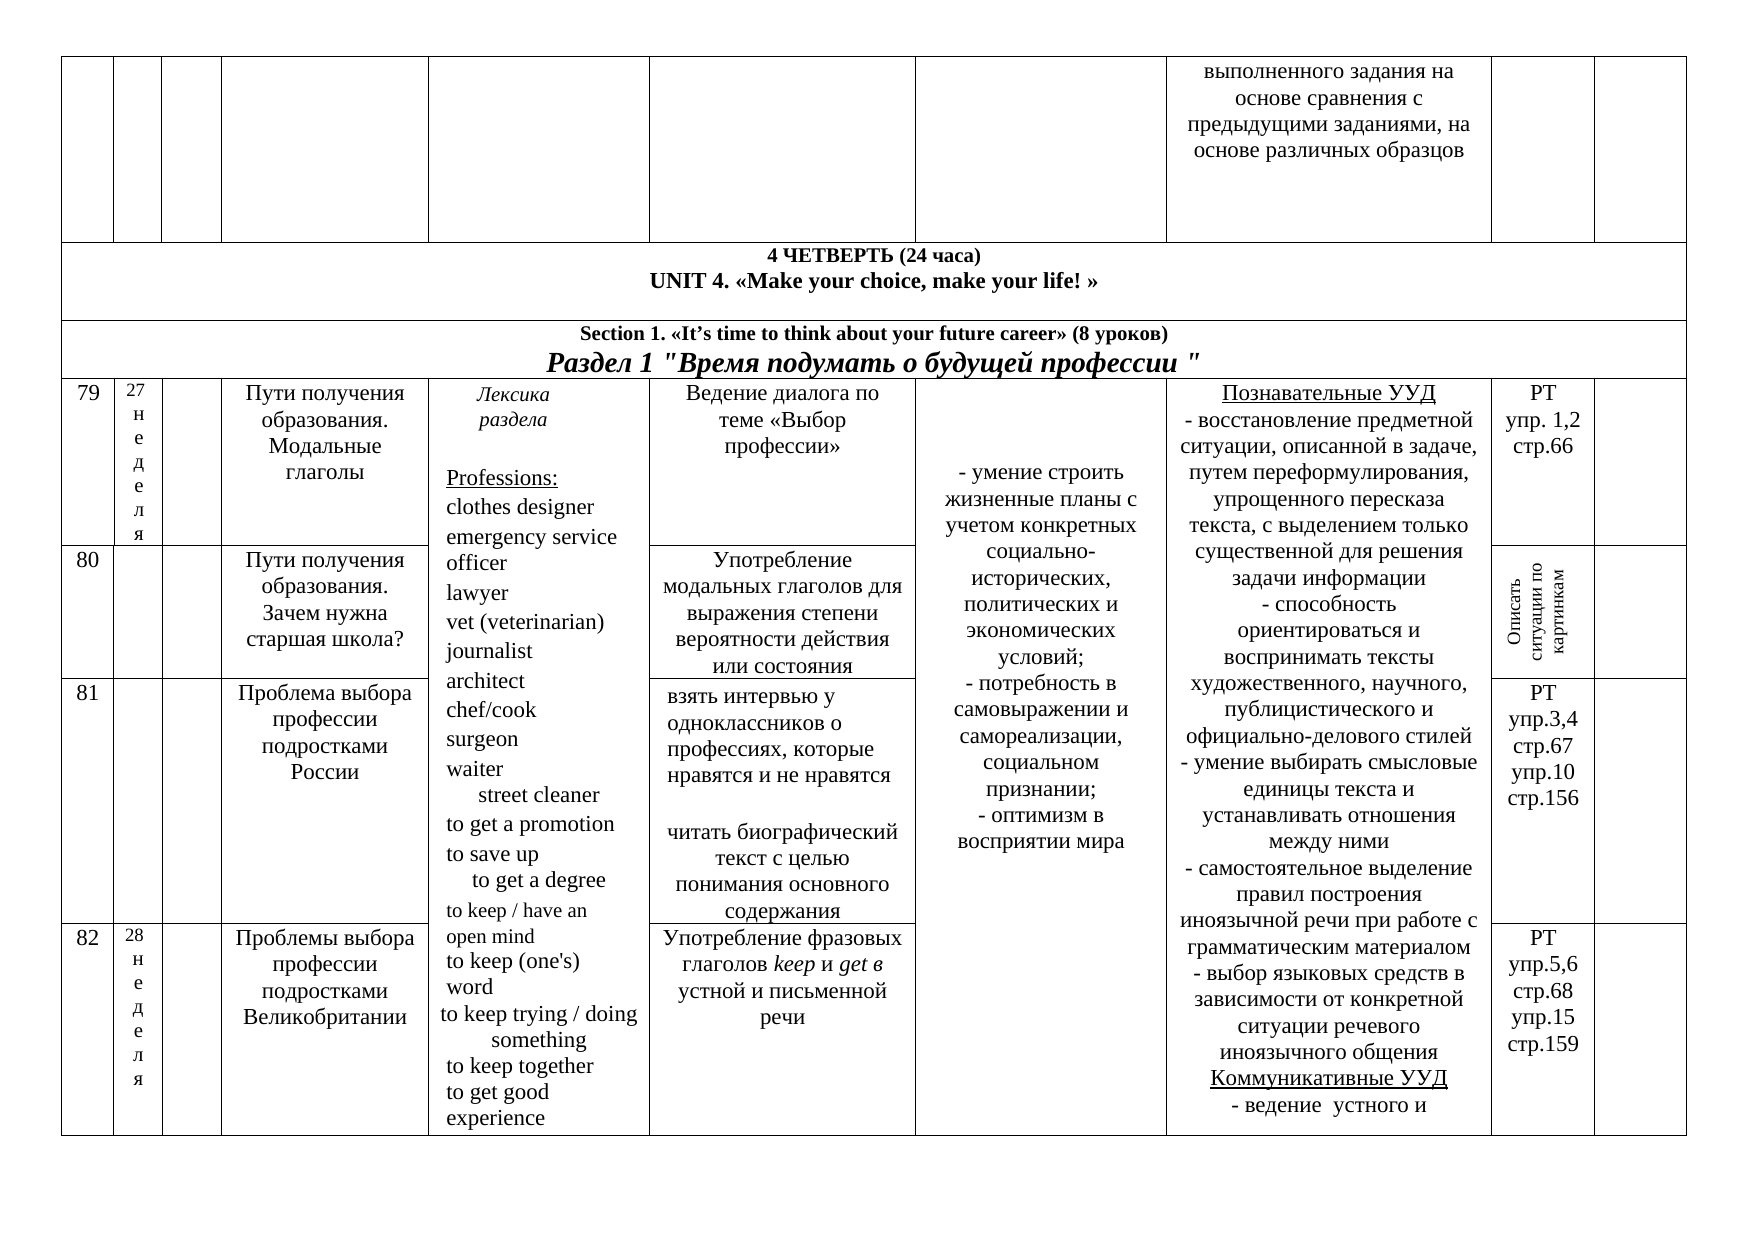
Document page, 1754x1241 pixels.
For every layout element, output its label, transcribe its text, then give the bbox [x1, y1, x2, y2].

table_cell Употребление фразовых глаголов keep и get в устной и письменной речи [650, 924, 915, 1135]
table_cell [1595, 379, 1686, 545]
table_cell 80 [62, 546, 113, 678]
table_cell [163, 546, 221, 678]
table_cell Пути получения образования. Модальные глаголы [222, 379, 428, 545]
table_cell Пути получения образования. Зачем нужна старшая школа? [222, 546, 428, 678]
table_cell 82 [62, 924, 113, 1135]
table_cell 27 н е д е л я [115, 379, 162, 545]
table_cell [1595, 679, 1686, 923]
table_cell 4 ЧЕТВЕРТЬ (24 часа) UNIT 4. «Make your choice, make your life! » [62, 243, 1686, 319]
table_cell взять интервью у одноклассников о профессиях, которые нравятся и не нравятся читать биографический текст с целью понимания основного содержания [650, 679, 915, 923]
table_cell [163, 679, 221, 923]
table_cell [163, 379, 221, 545]
table_cell Лексика раздела Professions: clothes designer emergency service officer lawyer vet (veterinarian) journalist architect chef/cook surgeon waiter street cleaner to get a promotion to save up to get a degree to keep / have an open mind to keep (one's) word to keep trying / doing something to keep together to get good experience to get a promotion to get a student loan to get back to studying to get good results to get a good job vocational courses school sixth form sixth form colleges an apprenticeship the GCSEs CV (Curriculum Vitae) Option issue Грамматика раздела Модальные глаголы [429, 379, 649, 1135]
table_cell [650, 57, 915, 242]
table_cell [163, 924, 221, 1135]
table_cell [222, 57, 428, 242]
table_cell Проблемы выбора профессии подростками Великобритании [222, 924, 428, 1135]
table_cell [114, 546, 162, 678]
table_cell [162, 57, 221, 242]
table_cell Ведение диалога по теме «Выбор профессии» [650, 379, 915, 545]
table_cell РТ упр.3,4 стр.67 упр.10 стр.156 [1492, 679, 1594, 923]
table_cell 79 [62, 379, 114, 545]
table_cell Section 1. «It’s time to think about your future career» (8 уроков) Раздел 1 "Время подумать о будущей профессии " [62, 321, 1686, 378]
table_cell РТ упр.5,6 стр.68 упр.15 стр.159 [1492, 924, 1594, 1135]
table_cell Употребление модальных глаголов для выражения степени вероятности действия или состояния [650, 546, 915, 678]
table_cell Описать ситуации по картинкам [1492, 546, 1594, 678]
table_cell - умение строить жизненные планы с учетом конкретных социально-исторических, политических и экономических условий; - потребность в самовыражении и самореализации, социальном признании; - оптимизм в восприятии мира [916, 379, 1166, 1135]
table_cell РТ упр. 1,2 стр.66 [1492, 379, 1594, 545]
table_cell Познавательные УУД - восстановление предметной ситуации, описанной в задаче, путем переформулирования, упрощенного пересказа текста, с выделением только существенной для решения задачи информации - способность ориентироваться и воспринимать тексты художественного, научного, публицистического и официально-делового стилей - умение выбирать смысловые единицы текста и устанавливать отношения между ними - самостоятельное выделение правил построения иноязычной речи при работе с грамматическим материалом - выбор языковых средств в зависимости от конкретной ситуации речевого иноязычного общения Коммуникативные УУД - ведение устного и письменного диалога в соответствии с грамматическими и синтаксическими нормами родного и иностранного языка; - аргументирование своей позиции и координирование её с позициями партнёров в сотрудничестве при выработке общего решения в совместной деятельности, - разрешение конфликтов на основе учёта интересов и позиций всех участников; Регулятивные УУД - постановка новых учебных задач в сотрудничестве с учителем; - стабилизация и контроль эмоционального состояния для решения различных задач, преодоление импульсивности во взаимоотношениях со сверстниками - выбор учебных действий в соответствии с поставленной задачей и условиями её реализации; адекватное восприятие исправления ошибок; концентрация воли для преодоления интеллектуальных затруднений [1167, 379, 1491, 1135]
table_cell [1595, 546, 1686, 678]
table_cell [114, 679, 162, 923]
table_cell 28 н е д е л я [114, 924, 162, 1135]
table_cell [1595, 57, 1686, 242]
table_cell Проблема выбора профессии подростками России [222, 679, 428, 923]
table_cell 81 [62, 679, 113, 923]
table_cell [1595, 924, 1686, 1135]
table_cell 78 [62, 57, 113, 242]
table_cell [114, 57, 161, 242]
table_cell [1492, 57, 1594, 242]
